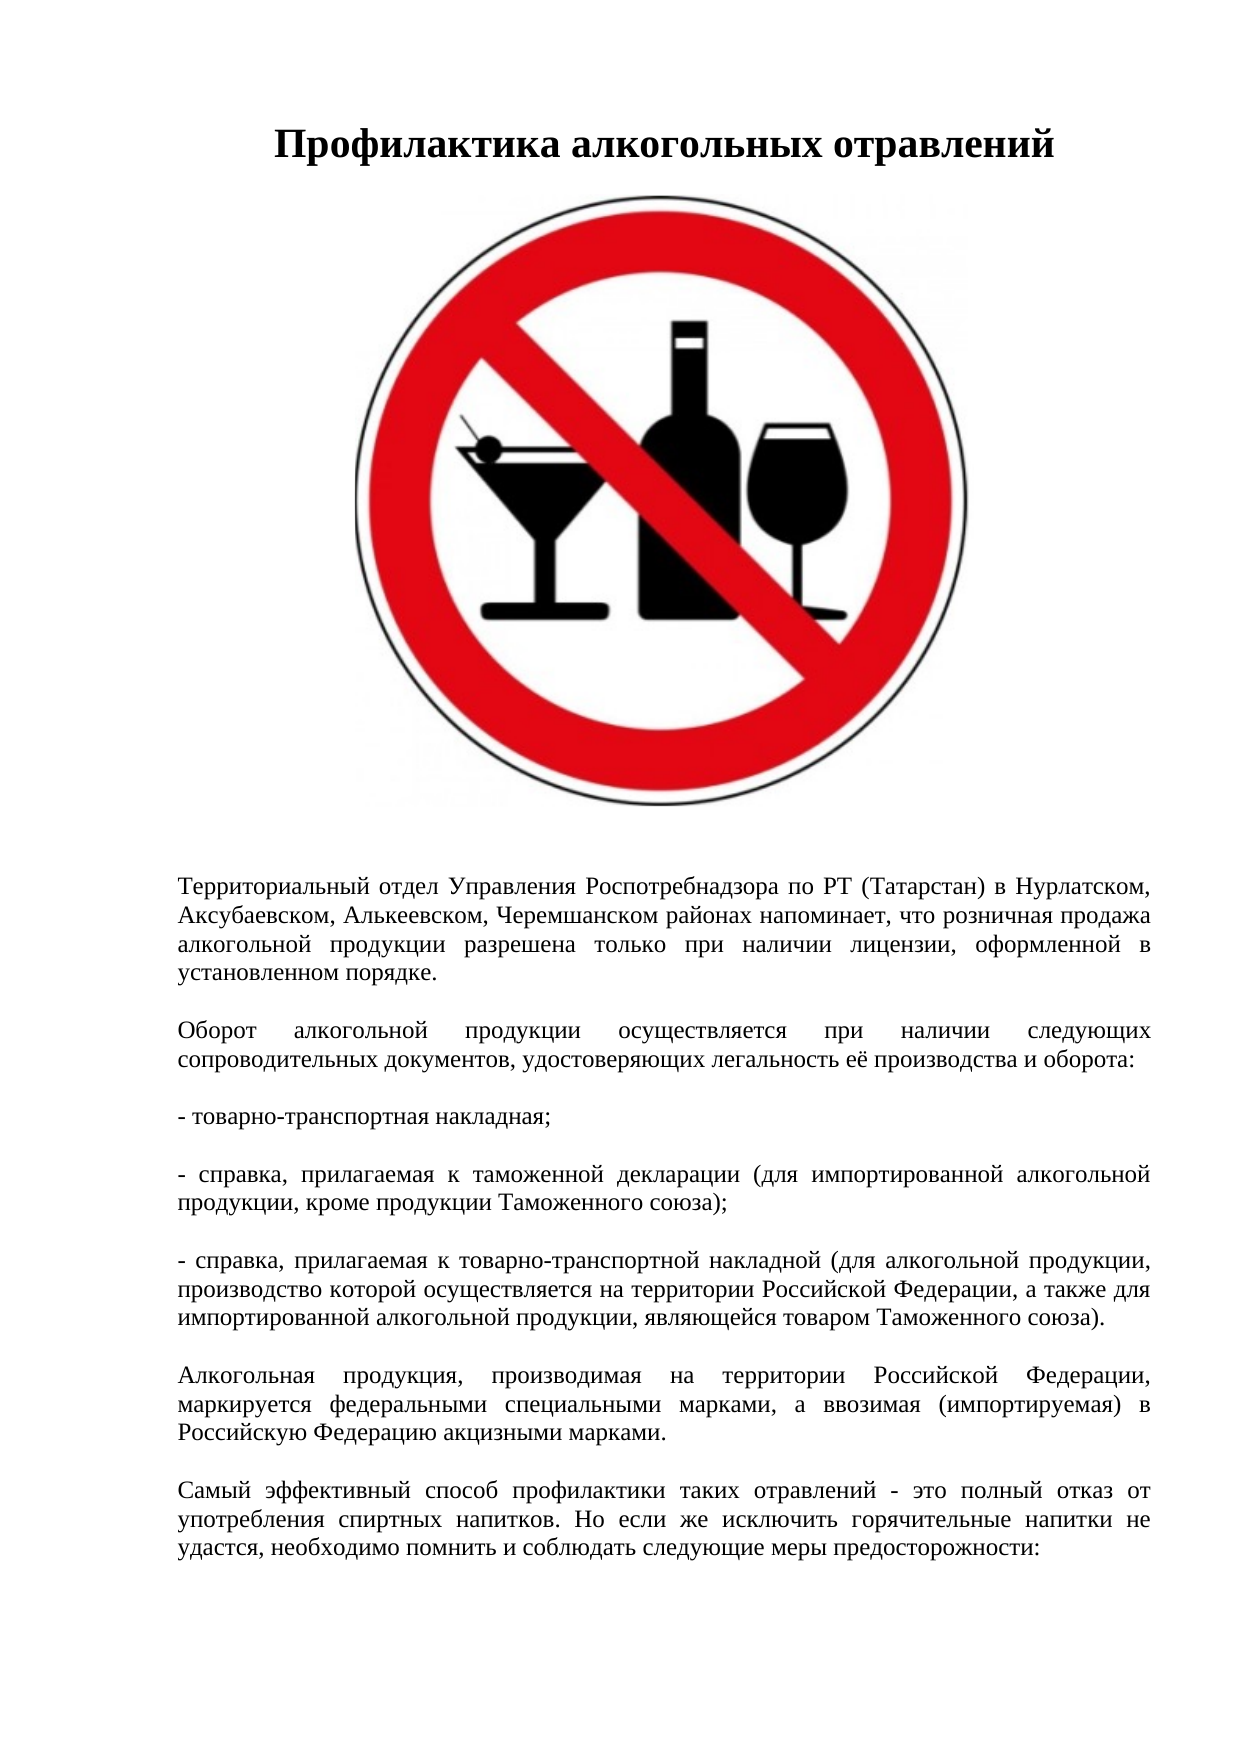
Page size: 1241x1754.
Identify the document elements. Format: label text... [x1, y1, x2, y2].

picture [354, 194, 975, 814]
text - товарно-транспортная накладная; [177, 1101, 1152, 1130]
text - справка, прилагаемая к таможенной декларации (для импортированной алкогольной продукции, кроме продукции Таможенного союза); [177, 1159, 1152, 1216]
text Профилактика алкогольных отравлений [177, 118, 1152, 166]
text Алкогольная продукция, производимая на территории Российской Федерации, маркируется федеральными специальными марками, а ввозимая (импортируемая) в Российскую Федерацию акцизными марками. [177, 1360, 1152, 1446]
text - справка, прилагаемая к товарно-транспортной накладной (для алкогольной продукции, производство которой осуществляется на территории Российской Федерации, а также для импортированной алкогольной продукции, являющейся товаром Таможенного союза). [177, 1245, 1152, 1331]
text Самый эффективный способ профилактики таких отравлений - это полный отказ от употребления спиртных напитков. Но если же исключить горячительные напитки не удастся, необходимо помнить и соблюдать следующие меры предосторожности: [177, 1475, 1152, 1561]
text Территориальный отдел Управления Роспотребнадзора по РТ (Татарстан) в Нурлатском, Аксубаевском, Алькеевском, Черемшанском районах напоминает, что розничная продажа алкогольной продукции разрешена только при наличии лицензии, оформленной в установленном порядке. [177, 871, 1152, 986]
text Оборот алкогольной продукции осуществляется при наличии следующих сопроводительных документов, удостоверяющих легальность её производства и оборота: [177, 1015, 1152, 1072]
